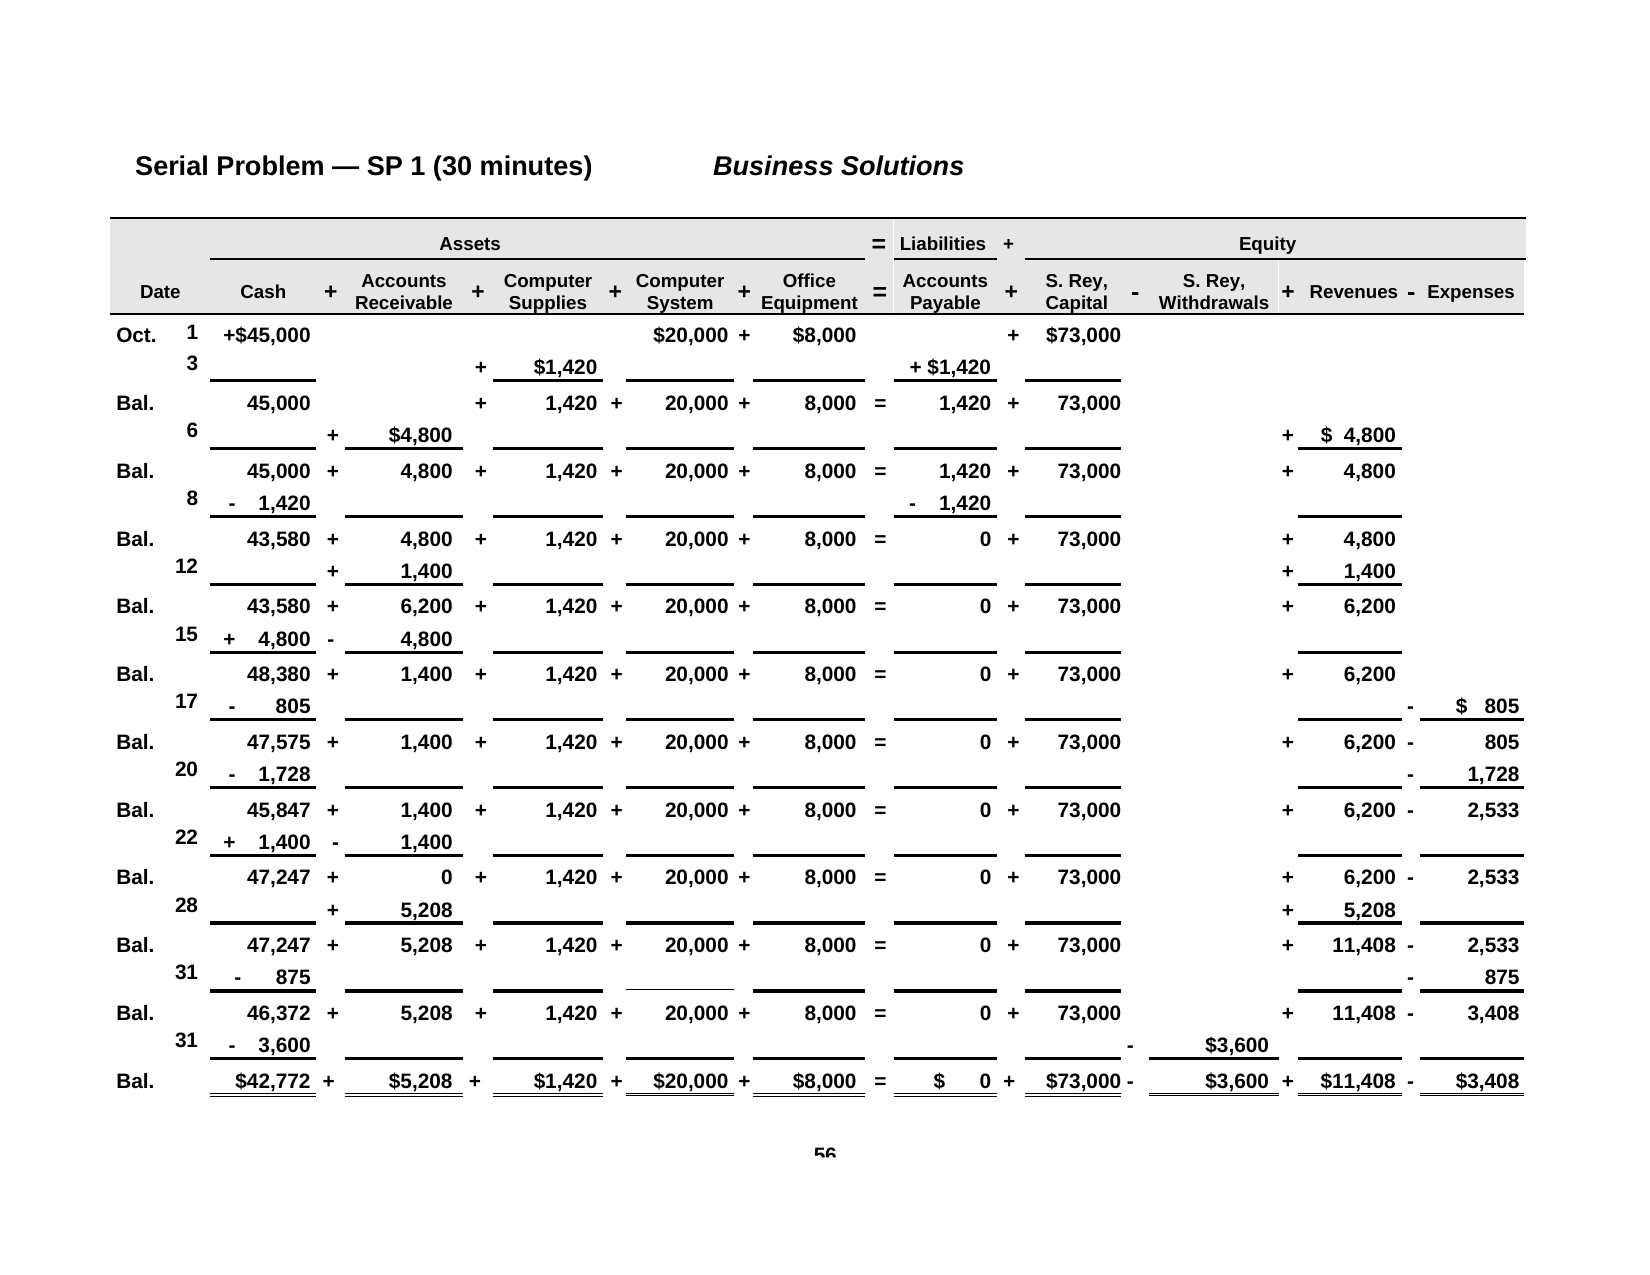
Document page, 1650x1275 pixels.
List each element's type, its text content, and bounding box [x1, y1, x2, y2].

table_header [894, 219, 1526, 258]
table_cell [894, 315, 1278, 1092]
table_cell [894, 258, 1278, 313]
text Serial Problem — SP 1 (30 minutes) Business Solutions [135, 150, 1515, 181]
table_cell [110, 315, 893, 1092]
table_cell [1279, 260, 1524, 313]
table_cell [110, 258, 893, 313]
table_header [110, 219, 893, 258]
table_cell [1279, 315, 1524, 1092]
